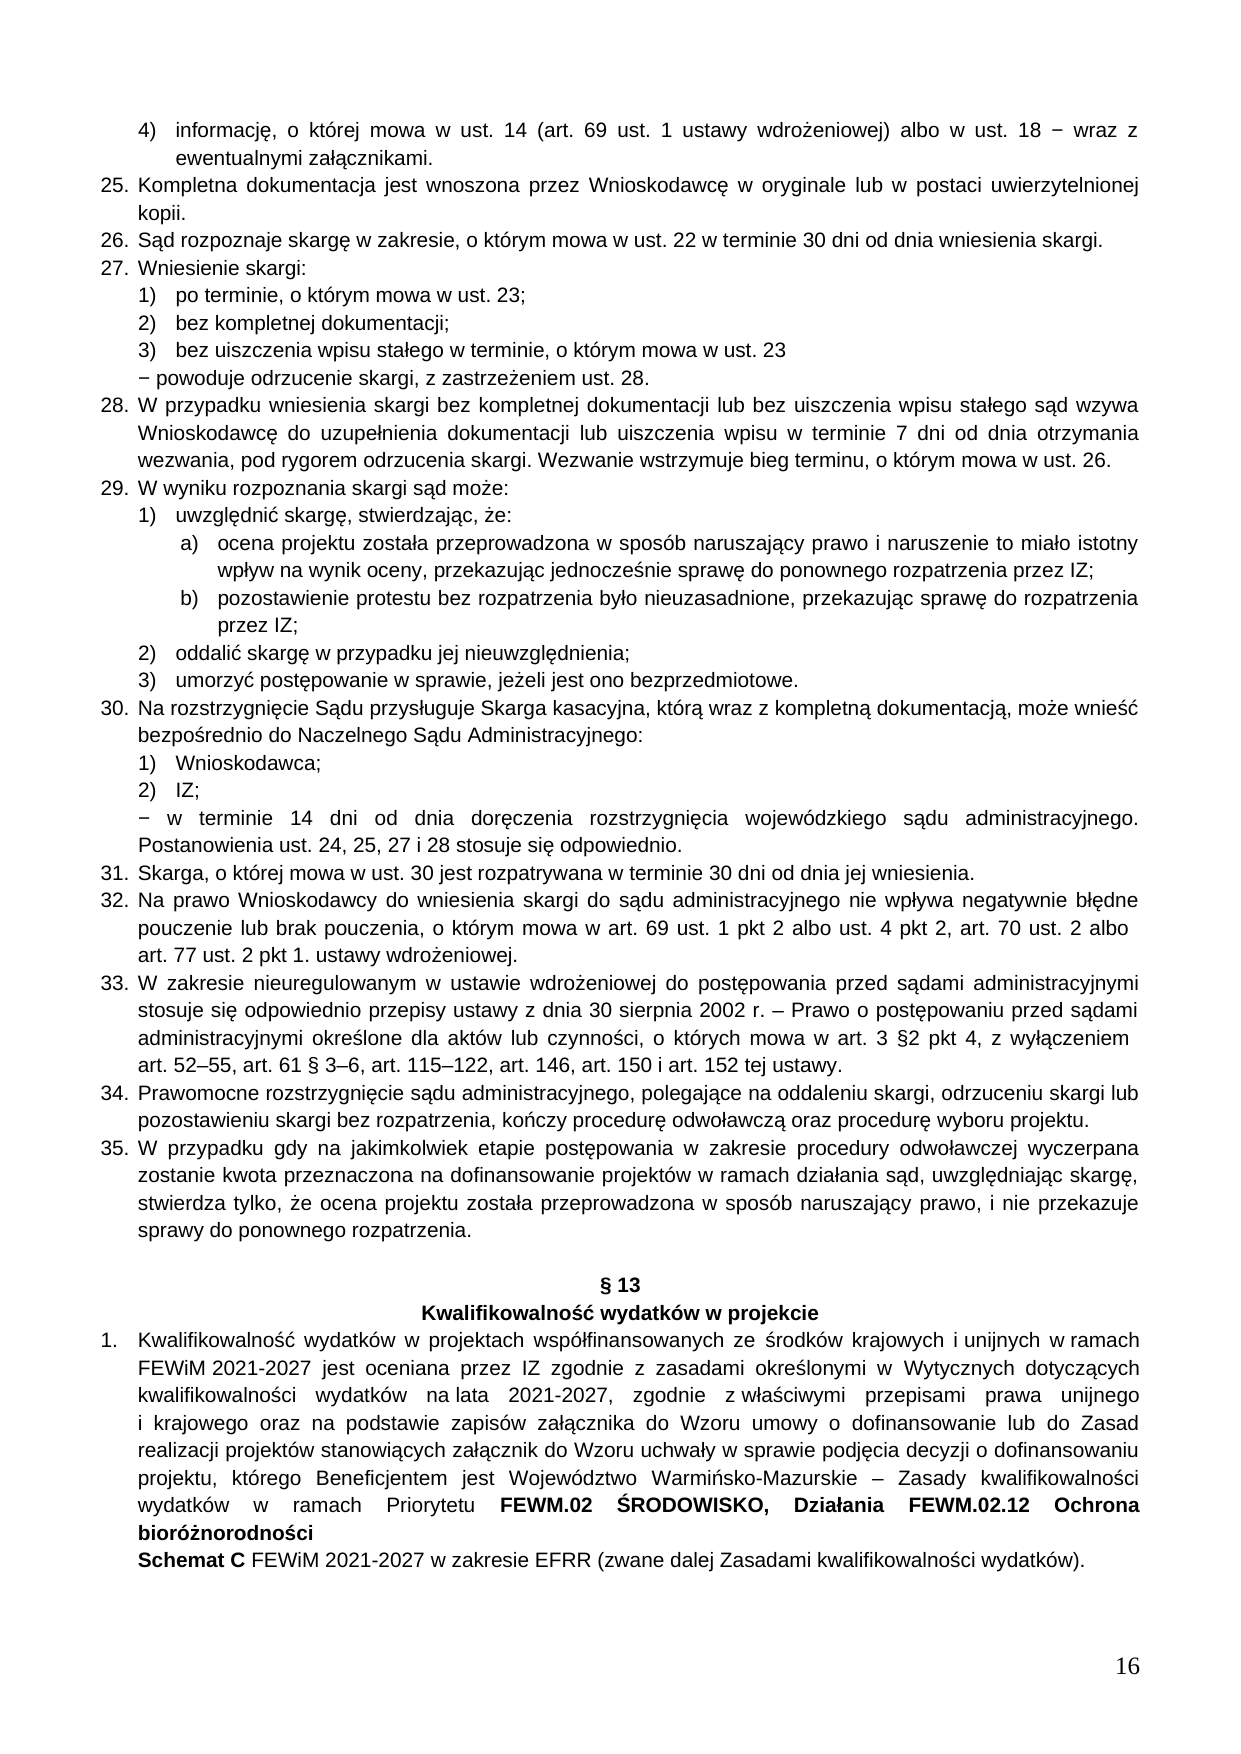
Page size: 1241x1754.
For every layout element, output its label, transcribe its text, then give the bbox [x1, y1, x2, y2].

text Schemat C FEWiM 2021-2027 w zakresie EFRR (zwane dalej Zasadami kwalifikowalności wydatków). [138, 1548, 1140, 1572]
text − w terminie 14 dni od dnia doręczenia rozstrzygnięcia wojewódzkiego sądu administracyjnego. Postanowienia ust. 24, 25, 27 i 28 stosuje się odpowiednio. [138, 806, 1140, 857]
list bez kompletnej dokumentacji; [138, 311, 1140, 334]
list IZ; [138, 778, 1140, 802]
list Kompletna dokumentacja jest wnoszona przez Wnioskodawcę w oryginale lub w postaci uwierzytelnionej kopii. [100, 173, 1140, 224]
list informację, o której mowa w ust. 14 (art. 69 ust. 1 ustawy wdrożeniowej) albo w ust. 18 − wraz z ewentualnymi załącznikami. [138, 118, 1140, 169]
list po terminie, o którym mowa w ust. 23; [138, 283, 1140, 307]
list Na prawo Wnioskodawcy do wniesienia skargi do sądu administracyjnego nie wpływa negatywnie błędne pouczenie lub brak pouczenia, o którym mowa w art. 69 ust. 1 pkt 2 albo ust. 4 pkt 2, art. 70 ust. 2 albo art. 77 ust. 2 pkt 1. ustawy wdrożeniowej. [100, 888, 1140, 967]
list umorzyć postępowanie w sprawie, jeżeli jest ono bezprzedmiotowe. [138, 668, 1140, 692]
list Na rozstrzygnięcie Sądu przysługuje Skarga kasacyjna, którą wraz z kompletną dokumentacją, może wnieść bezpośrednio do Naczelnego Sądu Administracyjnego: [100, 696, 1140, 747]
list oddalić skargę w przypadku jej nieuwzględnienia; [138, 641, 1140, 664]
list ocena projektu została przeprowadzona w sposób naruszający prawo i naruszenie to miało istotny wpływ na wynik oceny, przekazując jednocześnie sprawę do ponownego rozpatrzenia przez IZ; [180, 531, 1140, 582]
text − powoduje odrzucenie skargi, z zastrzeżeniem ust. 28. [138, 366, 1140, 389]
list bez uiszczenia wpisu stałego w terminie, o którym mowa w ust. 23 [138, 338, 1140, 362]
list W przypadku gdy na jakimkolwiek etapie postępowania w zakresie procedury odwoławczej wyczerpana zostanie kwota przeznaczona na dofinansowanie projektów w ramach działania sąd, uwzględniając skargę, stwierdza tylko, że ocena projektu została przeprowadzona w sposób naruszający prawo, i nie przekazuje sprawy do ponownego rozpatrzenia. [100, 1136, 1140, 1242]
list Wnioskodawca; [138, 751, 1140, 774]
list W zakresie nieuregulowanym w ustawie wdrożeniowej do postępowania przed sądami administracyjnymi stosuje się odpowiednio przepisy ustawy z dnia 30 sierpnia 2002 r. – Prawo o postępowaniu przed sądami administracyjnymi określone dla aktów lub czynności, o których mowa w art. 3 §2 pkt 4, z wyłączeniem art. 52–55, art. 61 § 3–6, art. 115–122, art. 146, art. 150 i art. 152 tej ustawy. [100, 971, 1140, 1077]
list Wniesienie skargi: [100, 256, 1140, 279]
list pozostawienie protestu bez rozpatrzenia było nieuzasadnione, przekazując sprawę do rozpatrzenia przez IZ; [180, 586, 1140, 637]
list Prawomocne rozstrzygnięcie sądu administracyjnego, polegające na oddaleniu skargi, odrzuceniu skargi lub pozostawieniu skargi bez rozpatrzenia, kończy procedurę odwoławczą oraz procedurę wyboru projektu. [100, 1081, 1140, 1132]
list Skarga, o której mowa w ust. 30 jest rozpatrywana w terminie 30 dni od dnia jej wniesienia. [100, 861, 1140, 884]
subtitle § 13 Kwalifikowalność wydatków w projekcie [100, 1273, 1140, 1324]
list W wyniku rozpoznania skargi sąd może: [100, 476, 1140, 499]
list uwzględnić skargę, stwierdzając, że: [138, 503, 1140, 527]
list Sąd rozpoznaje skargę w zakresie, o którym mowa w ust. 22 w terminie 30 dni od dnia wniesienia skargi. [100, 228, 1140, 252]
list Kwalifikowalność wydatków w projektach współfinansowanych ze środków krajowych i unijnych w ramach FEWiM 2021-2027 jest oceniana przez IZ zgodnie z zasadami określonymi w Wytycznych dotyczących kwalifikowalności wydatków na lata 2021-2027, zgodnie z właściwymi przepisami prawa unijnego i krajowego oraz na podstawie zapisów załącznika do Wzoru umowy o dofinansowanie lub do Zasad realizacji projektów stanowiących załącznik do Wzoru uchwały w sprawie podjęcia decyzji o dofinansowaniu projektu, którego Beneficjentem jest Województwo Warmińsko-Mazurskie – Zasady kwalifikowalności wydatków w ramach Priorytetu FEWM.02 ŚRODOWISKO, Działania FEWM.02.12 Ochrona bioróżnorodności [100, 1328, 1140, 1544]
list W przypadku wniesienia skargi bez kompletnej dokumentacji lub bez uiszczenia wpisu stałego sąd wzywa Wnioskodawcę do uzupełnienia dokumentacji lub uiszczenia wpisu w terminie 7 dni od dnia otrzymania wezwania, pod rygorem odrzucenia skargi. Wezwanie wstrzymuje bieg terminu, o którym mowa w ust. 26. [100, 393, 1140, 472]
